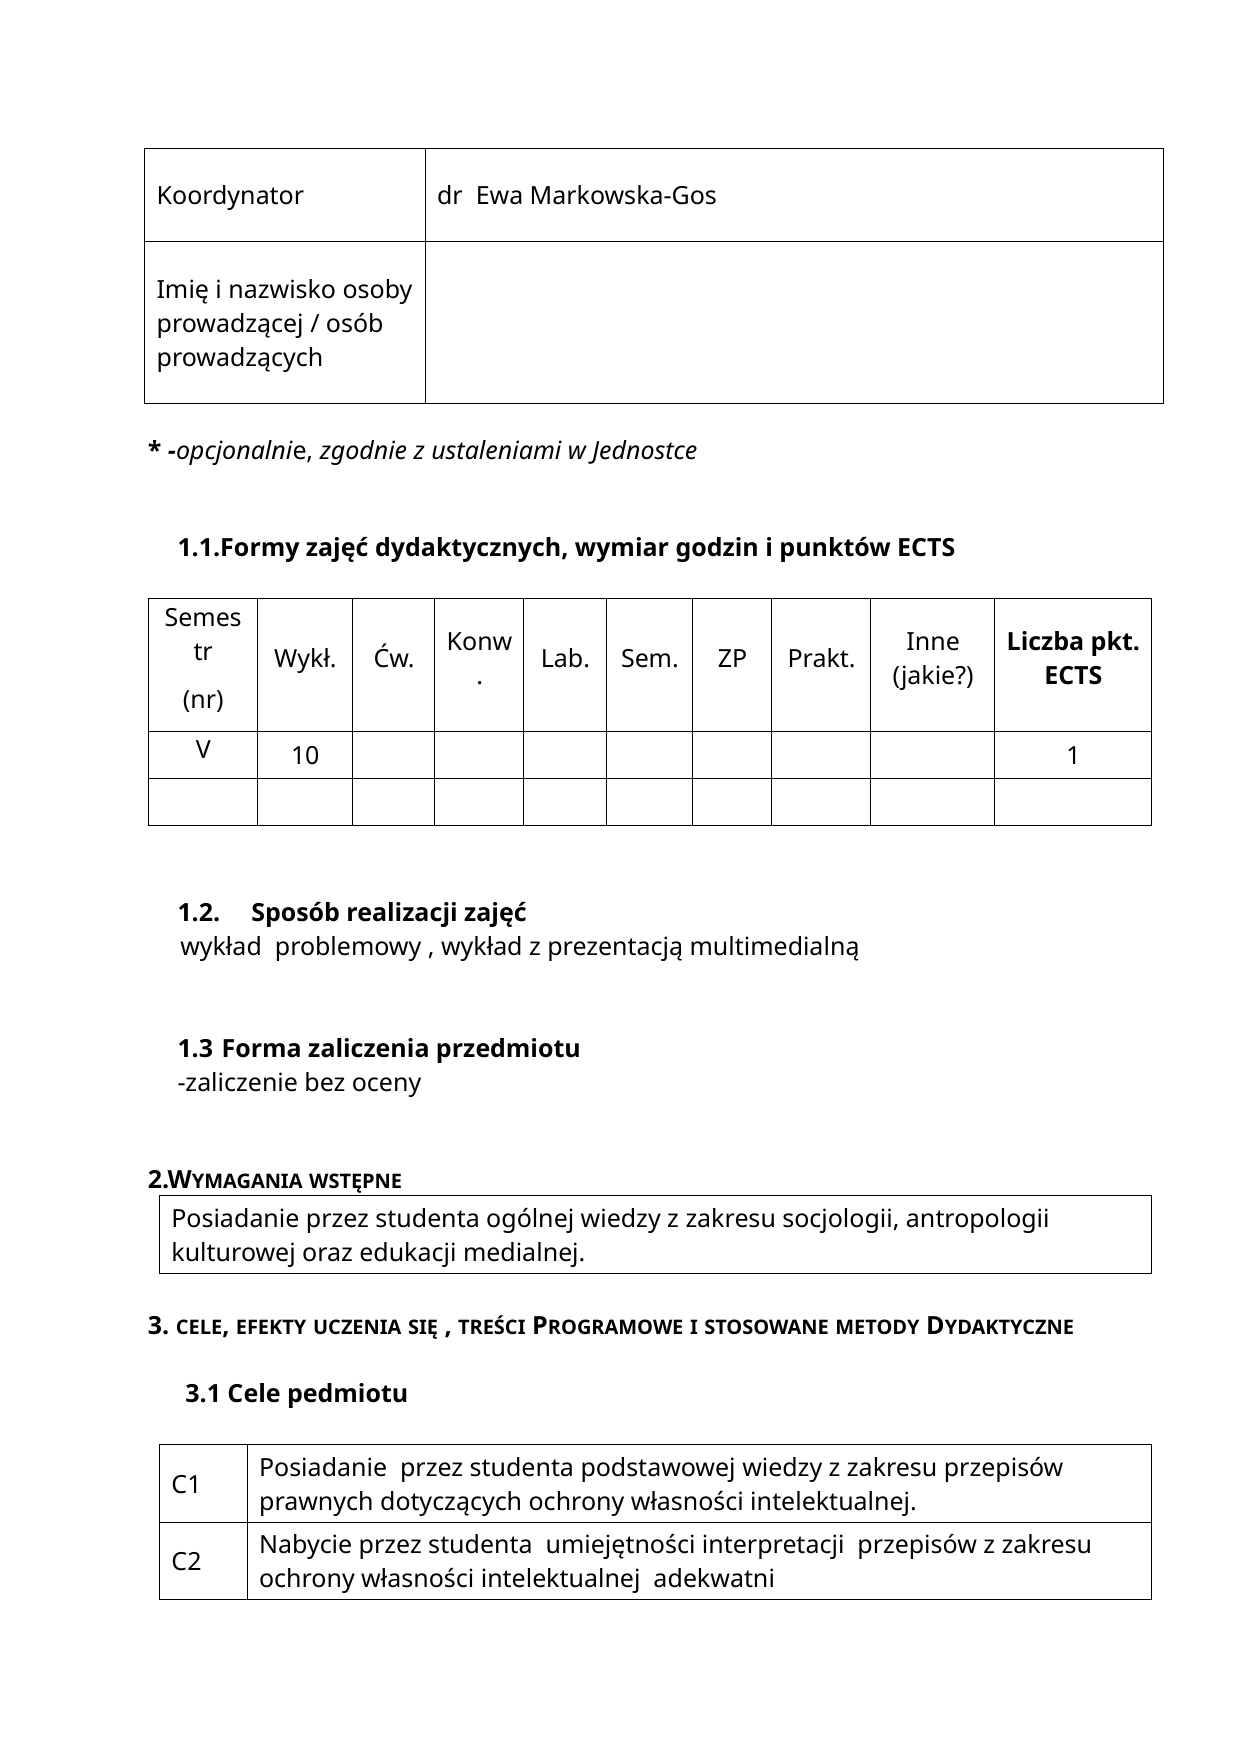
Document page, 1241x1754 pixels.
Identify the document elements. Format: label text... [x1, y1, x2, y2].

table_cell 10 [258, 732, 352, 778]
table_cell [693, 779, 771, 825]
table_cell Imię i nazwisko osoby prowadzącej / osób prowadzących [145, 242, 425, 403]
table_header ZP [693, 599, 771, 731]
table_cell [258, 779, 352, 825]
table_cell Koordynator [145, 149, 425, 241]
text wykład problemowy , wykład z prezentacją multimedialną [148, 928, 1093, 962]
text 1.1.Formy zajęć dydaktycznych, wymiar godzin i punktów ECTS [177, 530, 1093, 564]
table_header Posiadanie przez studenta podstawowej wiedzy z zakresu przepisów prawnych dotyczących ochrony własności intelektualnej. [248, 1445, 1151, 1522]
table_header Sem. [607, 599, 692, 731]
table_cell [426, 242, 1163, 403]
table_header Liczba pkt. ECTS [995, 599, 1151, 731]
table_cell C2 [160, 1523, 247, 1599]
table_header Konw. [435, 599, 523, 731]
table_cell [772, 732, 870, 778]
table_cell dr Ewa Markowska-Gos [426, 149, 1163, 241]
table_cell [607, 732, 692, 778]
text * -opcjonalnie, zgodnie z ustaleniami w Jednostce [148, 433, 1093, 467]
table_cell 1 [995, 732, 1151, 778]
table_header Ćw. [353, 599, 434, 731]
table_cell V [149, 732, 257, 778]
table_cell [524, 779, 606, 825]
table_header Wykł. [258, 599, 352, 731]
table_header Inne (jakie?) [871, 599, 994, 731]
table_cell [772, 779, 870, 825]
table_cell [435, 732, 523, 778]
table_cell [871, 732, 994, 778]
table_header C1 [160, 1445, 247, 1522]
table_header Posiadanie przez studenta ogólnej wiedzy z zakresu socjologii, antropologii kulturowej oraz edukacji medialnej. [160, 1196, 1151, 1273]
table_cell Nabycie przez studenta umiejętności interpretacji przepisów z zakresu ochrony własności intelektualnej adekwatni [248, 1523, 1151, 1599]
table_cell [607, 779, 692, 825]
table_cell [435, 779, 523, 825]
table_cell [149, 779, 257, 825]
table_header Lab. [524, 599, 606, 731]
table_cell [524, 732, 606, 778]
text -zaliczenie bez oceny [177, 1064, 1093, 1098]
text 3. cele, efekty uczenia się , treści Programowe i stosowane metody Dydaktyczne [148, 1308, 1093, 1342]
table_cell [353, 779, 434, 825]
table_header Prakt. [772, 599, 870, 731]
text 1.2. Sposób realizacji zajęć [177, 894, 1093, 928]
table_cell [693, 732, 771, 778]
table_cell [995, 779, 1151, 825]
text 1.3 Forma zaliczenia przedmiotu [177, 1030, 1093, 1064]
table_header Semestr (nr) [149, 599, 257, 731]
table_cell [353, 732, 434, 778]
text 2.Wymagania wstępne [148, 1161, 1093, 1195]
text 3.1 Cele pedmiotu [185, 1376, 1093, 1410]
table_cell [871, 779, 994, 825]
